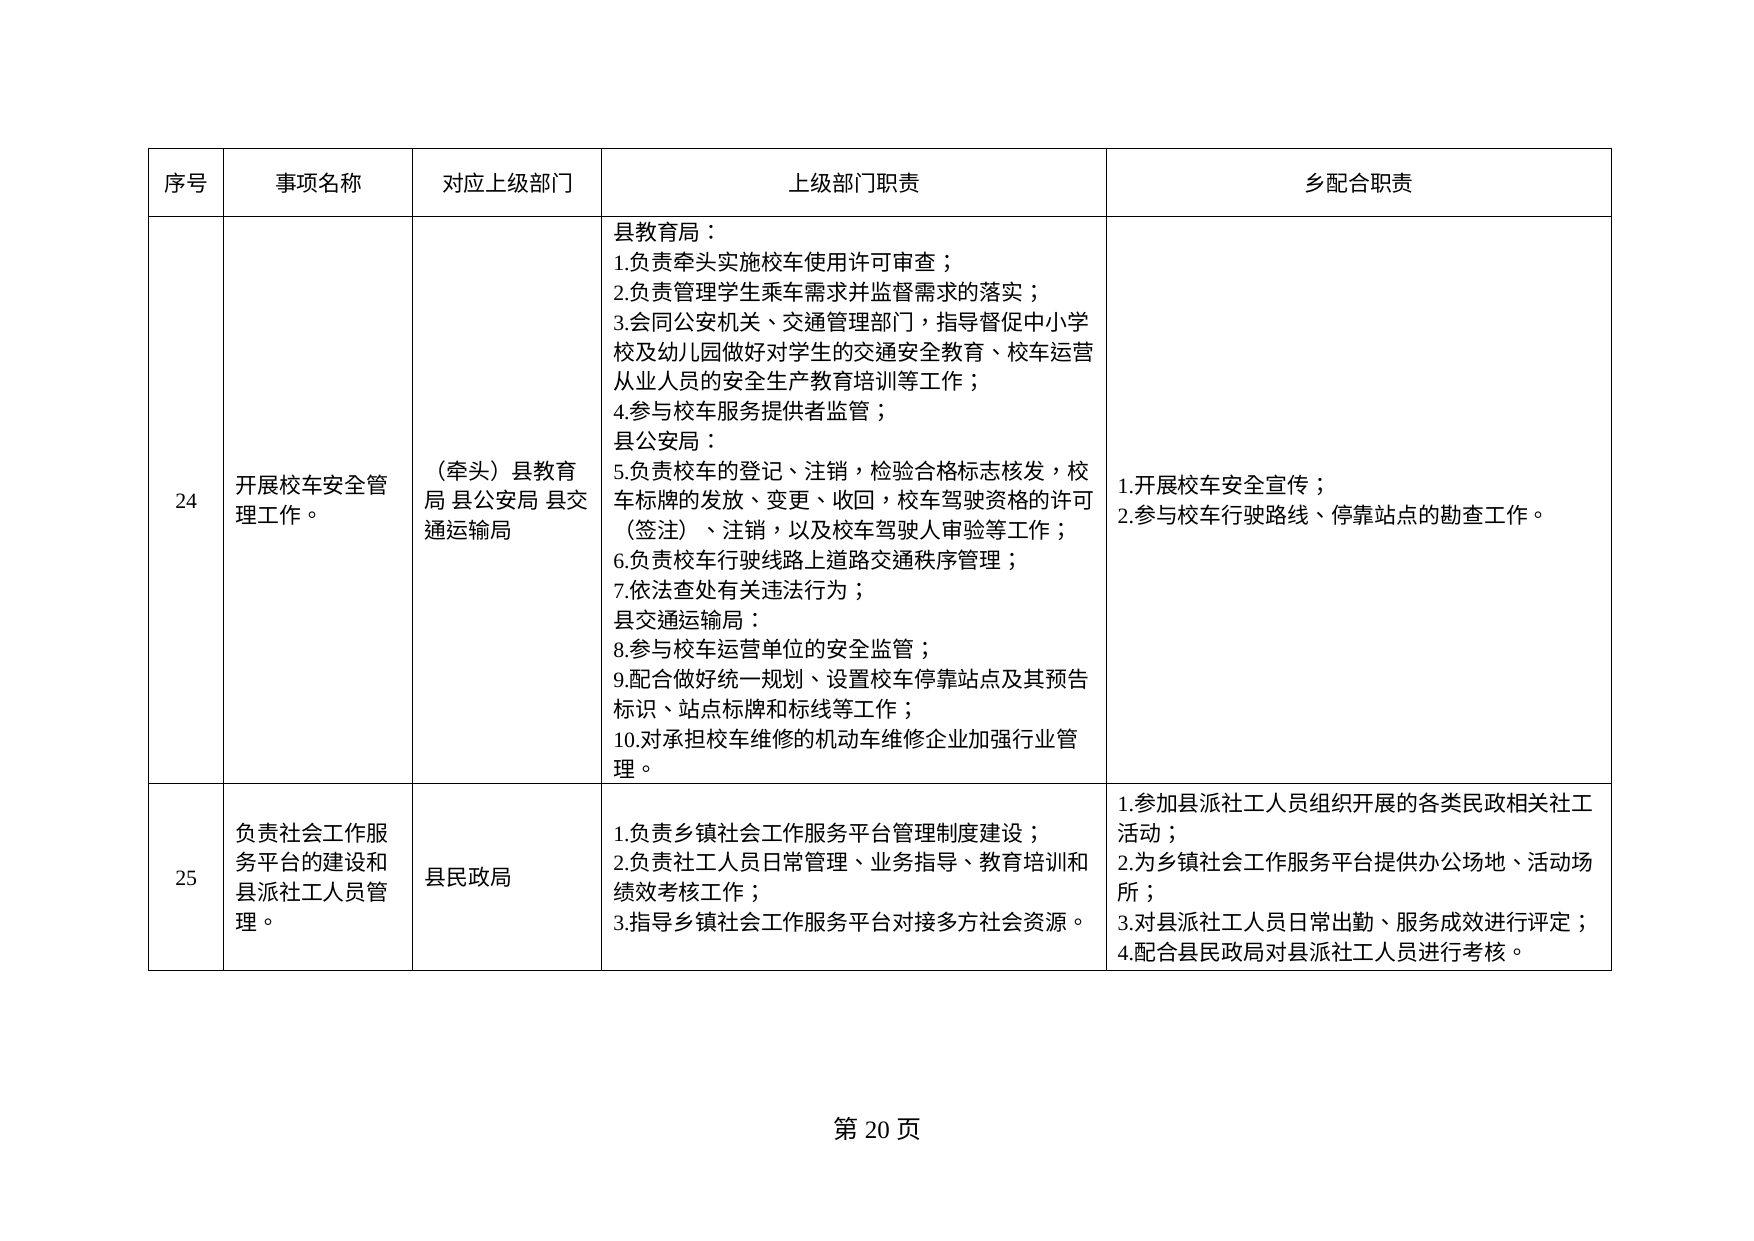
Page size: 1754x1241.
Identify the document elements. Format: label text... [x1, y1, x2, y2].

table_header 乡配合职责 [1107, 149, 1611, 216]
table_cell 开展校车安全管理工作。 [224, 217, 412, 783]
table_cell 1.负责乡镇社会工作服务平台管理制度建设； 2.负责社工人员日常管理、业务指导、教育培训和绩效考核工作； 3.指导乡镇社会工作服务平台对接多方社会资源。 [602, 784, 1106, 970]
table_header 对应上级部门 [413, 149, 601, 216]
table_cell 25 [149, 784, 223, 970]
table_header 事项名称 [224, 149, 412, 216]
table_header 上级部门职责 [602, 149, 1106, 216]
table_cell 1.开展校车安全宣传； 2.参与校车行驶路线、停靠站点的勘查工作。 [1107, 217, 1611, 783]
table_cell 县教育局： 1.负责牵头实施校车使用许可审查； 2.负责管理学生乘车需求并监督需求的落实； 3.会同公安机关、交通管理部门，指导督促中小学校及幼儿园做好对学生的交通安全教育、校车运营从业人员的安全生产教育培训等工作； 4.参与校车服务提供者监管； 县公安局： 5.负责校车的登记、注销，检验合格标志核发，校车标牌的发放、变更、收回，校车驾驶资格的许可（签注）、注销，以及校车驾驶人审验等工作； 6.负责校车行驶线路上道路交通秩序管理； 7.依法查处有关违法行为； 县交通运输局： 8.参与校车运营单位的安全监管； 9.配合做好统一规划、设置校车停靠站点及其预告标识、站点标牌和标线等工作； 10.对承担校车维修的机动车维修企业加强行业管理。 [602, 217, 1106, 783]
table_cell （牵头）县教育局 县公安局 县交通运输局 [413, 217, 601, 783]
table_cell 县民政局 [413, 784, 601, 970]
table_cell 1.参加县派社工人员组织开展的各类民政相关社工活动； 2.为乡镇社会工作服务平台提供办公场地、活动场所； 3.对县派社工人员日常出勤、服务成效进行评定； 4.配合县民政局对县派社工人员进行考核。 [1107, 784, 1611, 970]
table_header 序号 [149, 149, 223, 216]
table_cell 负责社会工作服务平台的建设和县派社工人员管理。 [224, 784, 412, 970]
table_cell 24 [149, 217, 223, 783]
